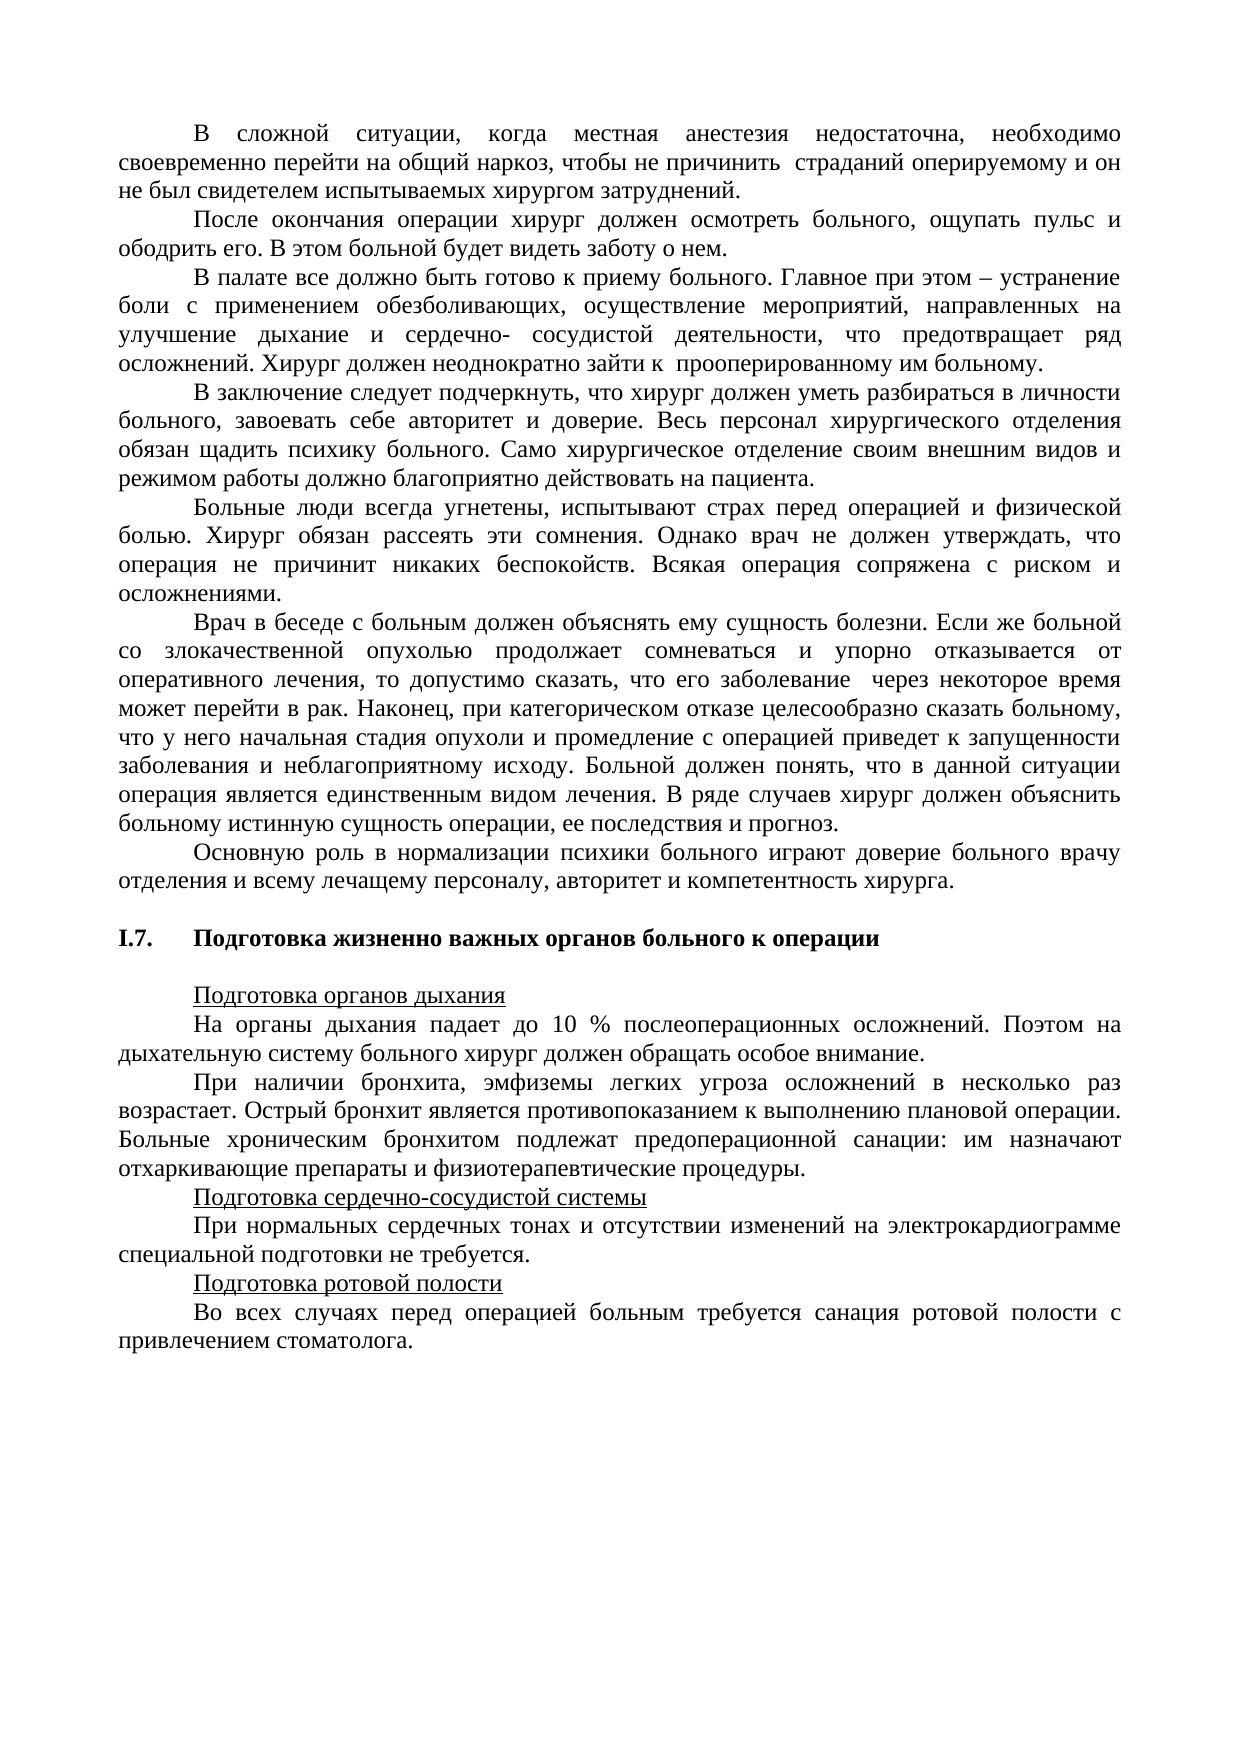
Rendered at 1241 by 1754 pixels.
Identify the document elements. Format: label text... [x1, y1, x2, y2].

text При наличии бронхита, эмфиземы легких угроза осложнений в несколько раз возрастает. Острый бронхит является противопоказанием к выполнению плановой операции. Больные хроническим бронхитом подлежат предоперационной санации: им назначают отхаркивающие препараты и физиотерапевтические процедуры. [118, 1067, 1122, 1182]
text При нормальных сердечных тонах и отсутствии изменений на электрокардиограмме специальной подготовки не требуется. [118, 1211, 1122, 1268]
text На органы дыхания падает до 10 % послеоперационных осложнений. Поэтом на дыхательную систему больного хирург должен обращать особое внимание. [118, 1009, 1122, 1067]
list Подготовка жизненно важных органов больного к операции [118, 923, 1122, 952]
text Подготовка сердечно-сосудистой системы [118, 1182, 1122, 1211]
text Во всех случаях перед операцией больным требуется санация ротовой полости с привлечением стоматолога. [118, 1297, 1122, 1354]
text После окончания операции хирург должен осмотреть больного, ощупать пульс и ободрить его. В этом больной будет видеть заботу о нем. [118, 204, 1122, 262]
text Врач в беседе с больным должен объяснять ему сущность болезни. Если же больной со злокачественной опухолью продолжает сомневаться и упорно отказывается от оперативного лечения, то допустимо сказать, что его заболевание через некоторое время может перейти в рак. Наконец, при категорическом отказе целесообразно сказать больному, что у него начальная стадия опухоли и промедление с операцией приведет к запущенности заболевания и неблагоприятному исходу. Больной должен понять, что в данной ситуации операция является единственным видом лечения. В ряде случаев хирург должен объяснить больному истинную сущность операции, ее последствия и прогноз. [118, 607, 1122, 837]
text В заключение следует подчеркнуть, что хирург должен уметь разбираться в личности больного, завоевать себе авторитет и доверие. Весь персонал хирургического отделения обязан щадить психику больного. Само хирургическое отделение своим внешним видов и режимом работы должно благоприятно действовать на пациента. [118, 377, 1122, 492]
text Подготовка ротовой полости [118, 1268, 1122, 1297]
text Основную роль в нормализации психики больного играют доверие больного врачу отделения и всему лечащему персоналу, авторитет и компетентность хирурга. [118, 837, 1122, 894]
text В сложной ситуации, когда местная анестезия недостаточна, необходимо своевременно перейти на общий наркоз, чтобы не причинить страданий оперируемому и он не был свидетелем испытываемых хирургом затруднений. [118, 118, 1122, 204]
text Больные люди всегда угнетены, испытывают страх перед операцией и физической болью. Хирург обязан рассеять эти сомнения. Однако врач не должен утверждать, что операция не причинит никаких беспокойств. Всякая операция сопряжена с риском и осложнениями. [118, 492, 1122, 607]
text В палате все должно быть готово к приему больного. Главное при этом – устранение боли с применением обезболивающих, осуществление мероприятий, направленных на улучшение дыхание и сердечно- сосудистой деятельности, что предотвращает ряд осложнений. Хирург должен неоднократно зайти к прооперированному им больному. [118, 262, 1122, 377]
text Подготовка органов дыхания [118, 981, 1122, 1009]
